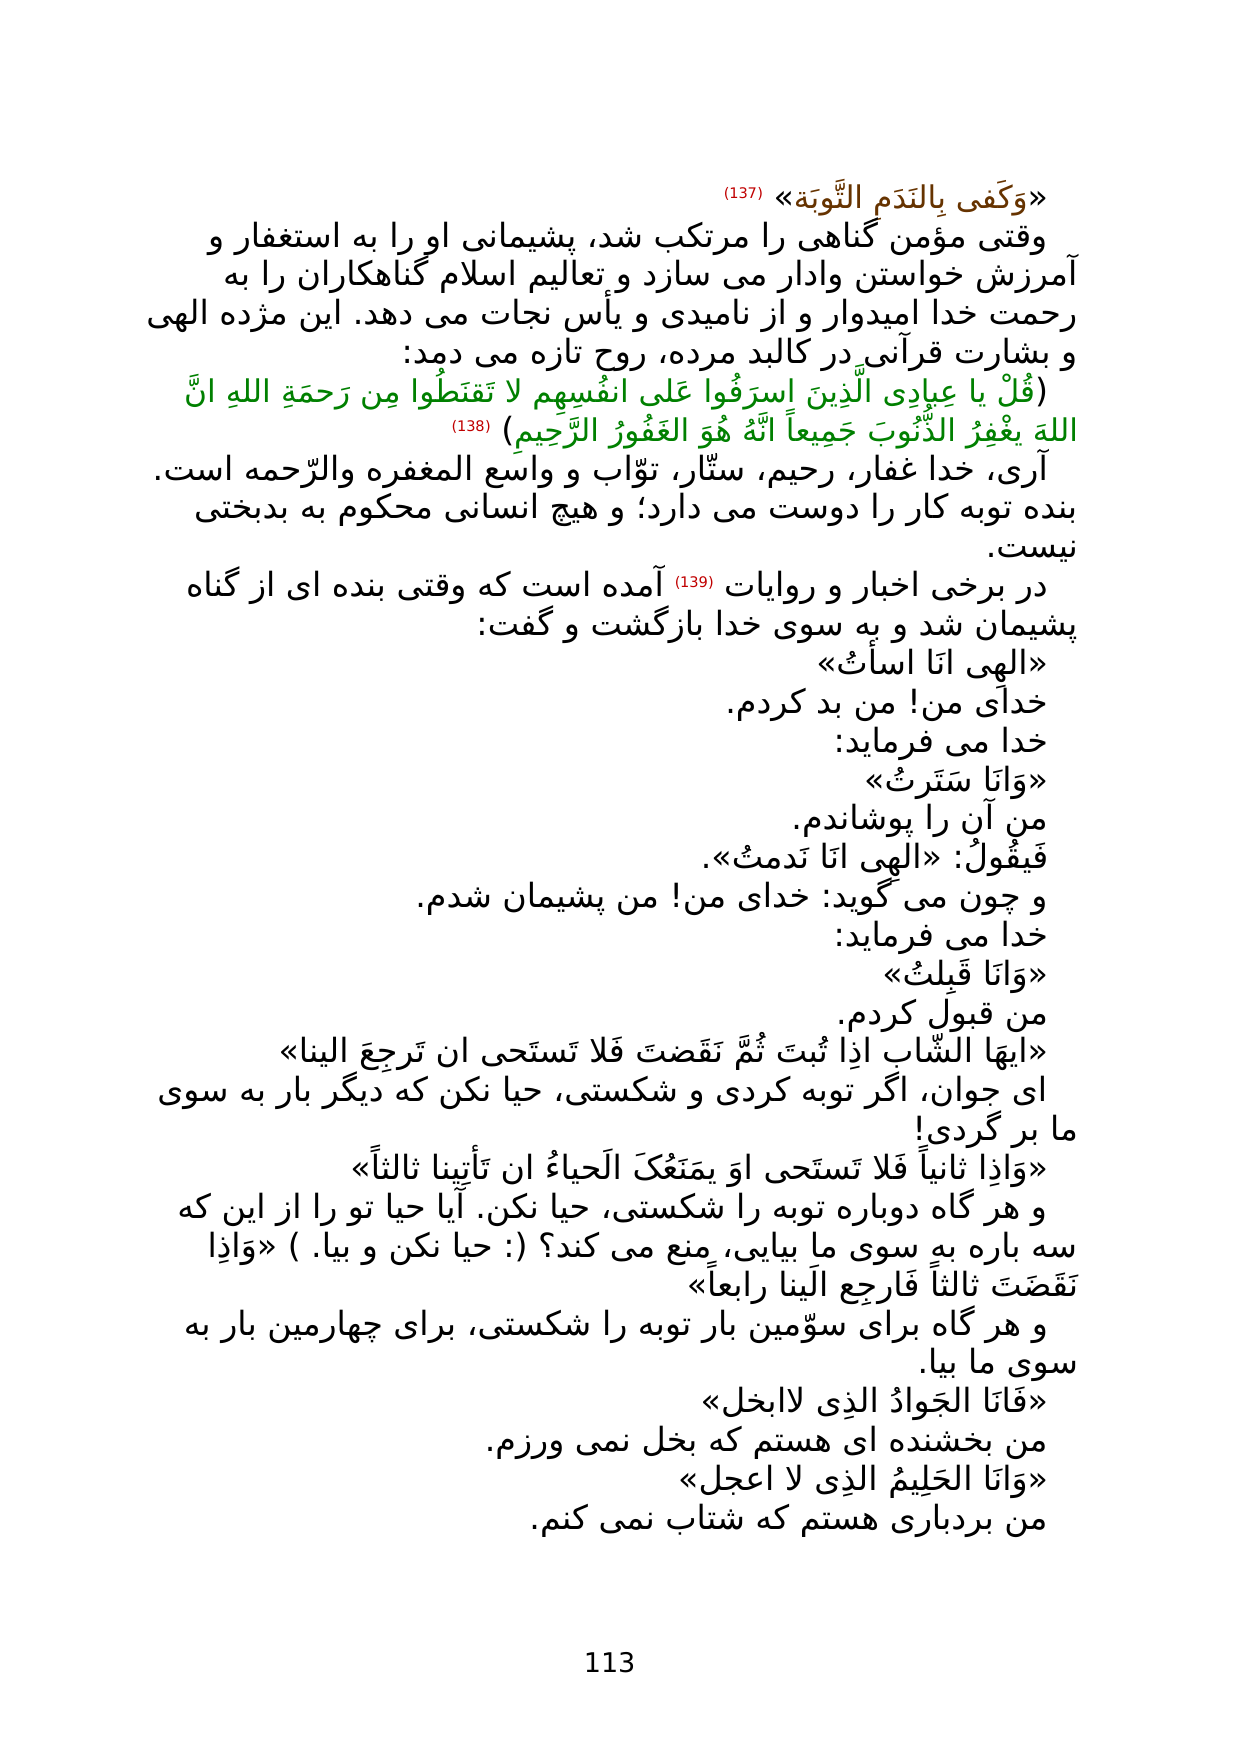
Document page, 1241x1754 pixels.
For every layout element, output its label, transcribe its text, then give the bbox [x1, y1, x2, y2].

text «وَاذِا ثانیاً فَلا تَستَحی اوَ یمَنَعُکَ الَحیاءُ ان تَأتِینا ثالثاً» [141, 1148, 1078, 1187]
text خدا می فرماید: [141, 721, 1078, 760]
text و چون می گوید: خدای من! من پشیمان شدم. [141, 877, 1078, 915]
text خدا می فرماید: [141, 915, 1078, 954]
text «الهِی انَا اسأتُ» [141, 643, 1078, 682]
text من قبول کردم. [141, 993, 1078, 1032]
text (قُلْ یا عِبادِی الَّذِینَ اسرَفُوا عَلی انفُسِهِم لا تَقنَطُوا مِن رَحمَةِ اللهِ انَّ اللهَ یغْفِرُ الذُّنُوبَ جَمِیعاً انَّهُ هُوَ الغَفُورُ الرَّحِیمِ) (138) [141, 371, 1078, 449]
text من آن را پوشاندم. [141, 799, 1078, 838]
text وقتی مؤمن گناهی را مرتکب شد، پشیمانی او را به استغفار و آمرزش خواستن وادار می سازد و تعالیم اسلام گناهکاران را به رحمت خدا امیدوار و از نامیدی و یأس نجات می دهد. این مژده الهی و بشارت قرآنی در کالبد مرده، روح تازه می دمد: [141, 216, 1078, 371]
text و هر گاه برای سوّمین بار توبه را شکستی، برای چهارمین بار به سوی ما بیا. [141, 1304, 1078, 1382]
text آری، خدا غفار، رحیم، ستّار، توّاب و واسع المغفره والرّحمه است. بنده توبه کار را دوست می دارد؛ و هیچ انسانی محکوم به بدبختی نیست. [141, 449, 1078, 566]
text من بردباری هستم که شتاب نمی کنم. [141, 1498, 1078, 1537]
text و هر گاه دوباره توبه را شکستی، حیا نکن. آیا حیا تو را از این که سه باره به سوی ما بیایی، منع می کند؟ (: حیا نکن و بیا. ) «وَاذِا نَقَضَتَ ثالثاً فَارجِع الَینا رابعاً» [141, 1187, 1078, 1304]
text «وَانَا سَتَرتُ» [141, 760, 1078, 799]
text «وَانَا الحَلِیمُ الذِی لا اعجل» [141, 1459, 1078, 1498]
text من بخشنده ای هستم که بخل نمی ورزم. [141, 1421, 1078, 1459]
text فَیقُولُ: «الهِی انَا نَدمتُ». [141, 838, 1078, 877]
text در برخی اخبار و روایات (139) آمده است که وقتی بنده ای از گناه پشیمان شد و به سوی خدا بازگشت و گفت: [141, 566, 1078, 643]
text خدای من! من بد کردم. [141, 682, 1078, 721]
text «ایهَا الشّاب اذِا تُبتَ ثُمَّ نَقَضتَ فَلا تَستَحی ان تَرجِعَ الینا» [141, 1032, 1078, 1071]
text ای جوان، اگر توبه کردی و شکستی، حیا نکن که دیگر بار به سوی ما بر گردی! [141, 1071, 1078, 1148]
text «وَانَا قَبِلتُ» [141, 954, 1078, 993]
text «وَکَفی بِالنَدَمِ التَّوبَة» (137) [141, 177, 1078, 216]
text «فَانَا الجَوادُ الذِی لاابخل» [141, 1382, 1078, 1421]
